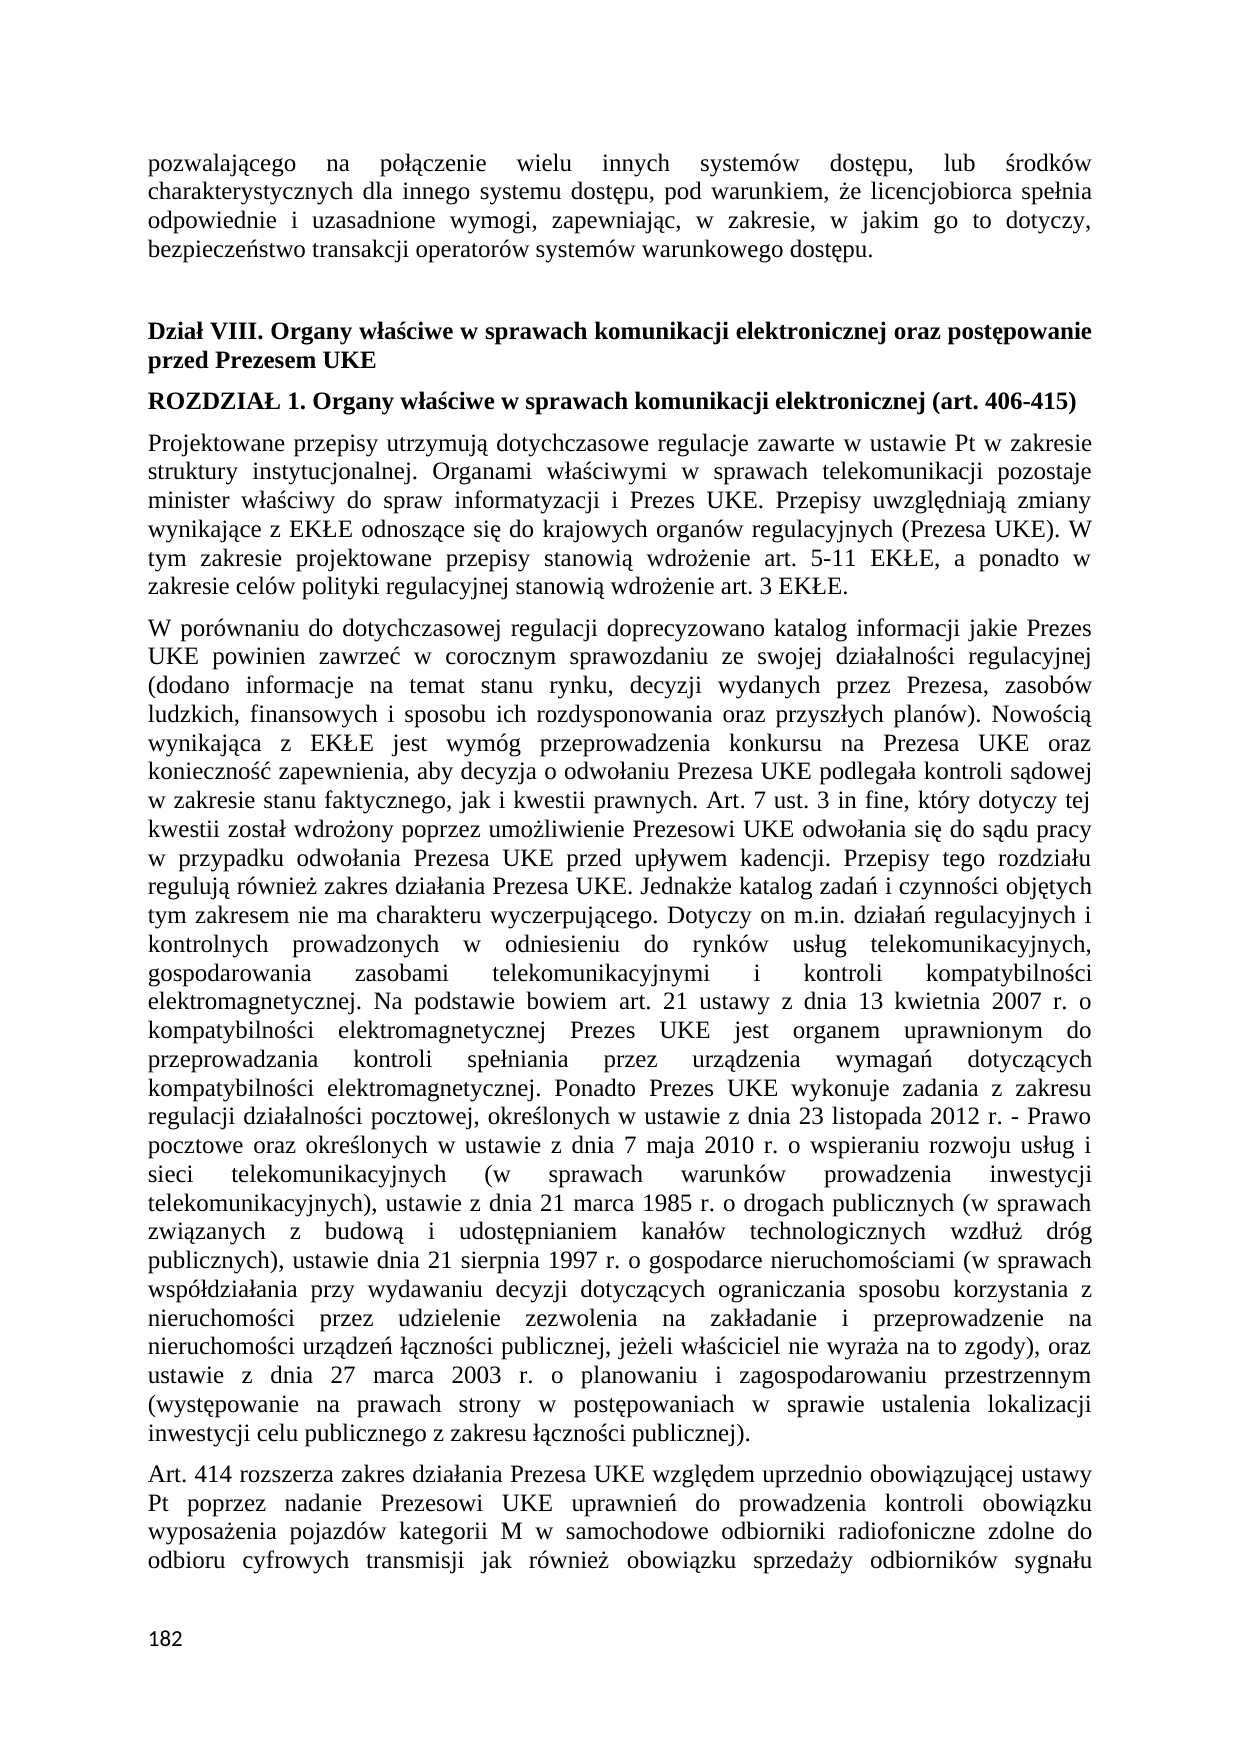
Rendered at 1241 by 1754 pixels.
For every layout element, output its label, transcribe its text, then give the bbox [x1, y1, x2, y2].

text W porównaniu do dotychczasowej regulacji doprecyzowano katalog informacji jakie Prezes UKE powinien zawrzeć w corocznym sprawozdaniu ze swojej działalności regulacyjnej (dodano informacje na temat stanu rynku, decyzji wydanych przez Prezesa, zasobów ludzkich, finansowych i sposobu ich rozdysponowania oraz przyszłych planów). Nowością wynikająca z EKŁE jest wymóg przeprowadzenia konkursu na Prezesa UKE oraz konieczność zapewnienia, aby decyzja o odwołaniu Prezesa UKE podlegała kontroli sądowej w zakresie stanu faktycznego, jak i kwestii prawnych. Art. 7 ust. 3 in fine, który dotyczy tej kwestii został wdrożony poprzez umożliwienie Prezesowi UKE odwołania się do sądu pracy w przypadku odwołania Prezesa UKE przed upływem kadencji. Przepisy tego rozdziału regulują również zakres działania Prezesa UKE. Jednakże katalog zadań i czynności objętych tym zakresem nie ma charakteru wyczerpującego. Dotyczy on m.in. działań regulacyjnych i kontrolnych prowadzonych w odniesieniu do rynków usług telekomunikacyjnych, gospodarowania zasobami telekomunikacyjnymi i kontroli kompatybilności elektromagnetycznej. Na podstawie bowiem art. 21 ustawy z dnia 13 kwietnia 2007 r. o kompatybilności elektromagnetycznej Prezes UKE jest organem uprawnionym do przeprowadzania kontroli spełniania przez urządzenia wymagań dotyczących kompatybilności elektromagnetycznej. Ponadto Prezes UKE wykonuje zadania z zakresu regulacji działalności pocztowej, określonych w ustawie z dnia 23 listopada 2012 r. - Prawo pocztowe oraz określonych w ustawie z dnia 7 maja 2010 r. o wspieraniu rozwoju usług i sieci telekomunikacyjnych (w sprawach warunków prowadzenia inwestycji telekomunikacyjnych), ustawie z dnia 21 marca 1985 r. o drogach publicznych (w sprawach związanych z budową i udostępnianiem kanałów technologicznych wzdłuż dróg publicznych), ustawie dnia 21 sierpnia 1997 r. o gospodarce nieruchomościami (w sprawach współdziałania przy wydawaniu decyzji dotyczących ograniczania sposobu korzystania z nieruchomości przez udzielenie zezwolenia na zakładanie i przeprowadzenie na nieruchomości urządzeń łączności publicznej, jeżeli właściciel nie wyraża na to zgody), oraz ustawie z dnia 27 marca 2003 r. o planowaniu i zagospodarowaniu przestrzennym (występowanie na prawach strony w postępowaniach w sprawie ustalenia lokalizacji inwestycji celu publicznego z zakresu łączności publicznej). [148, 613, 1093, 1446]
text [148, 1459, 1093, 1574]
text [148, 148, 1093, 263]
text Projektowane przepisy utrzymują dotychczasowe regulacje zawarte w ustawie Pt w zakresie struktury instytucjonalnej. Organami właściwymi w sprawach telekomunikacji pozostaje minister właściwy do spraw informatyzacji i Prezes UKE. Przepisy uwzględniają zmiany wynikające z EKŁE odnoszące się do krajowych organów regulacyjnych (Prezesa UKE). W tym zakresie projektowane przepisy stanowią wdrożenie art. 5-11 EKŁE, a ponadto w zakresie celów polityki regulacyjnej stanowią wdrożenie art. 3 EKŁE. [148, 428, 1093, 600]
text Dział VIII. Organy właściwe w sprawach komunikacji elektronicznej oraz postępowanie przed Prezesem UKE [148, 316, 1093, 374]
text ROZDZIAŁ 1. Organy właściwe w sprawach komunikacji elektronicznej (art. 406-415) [148, 386, 1093, 415]
